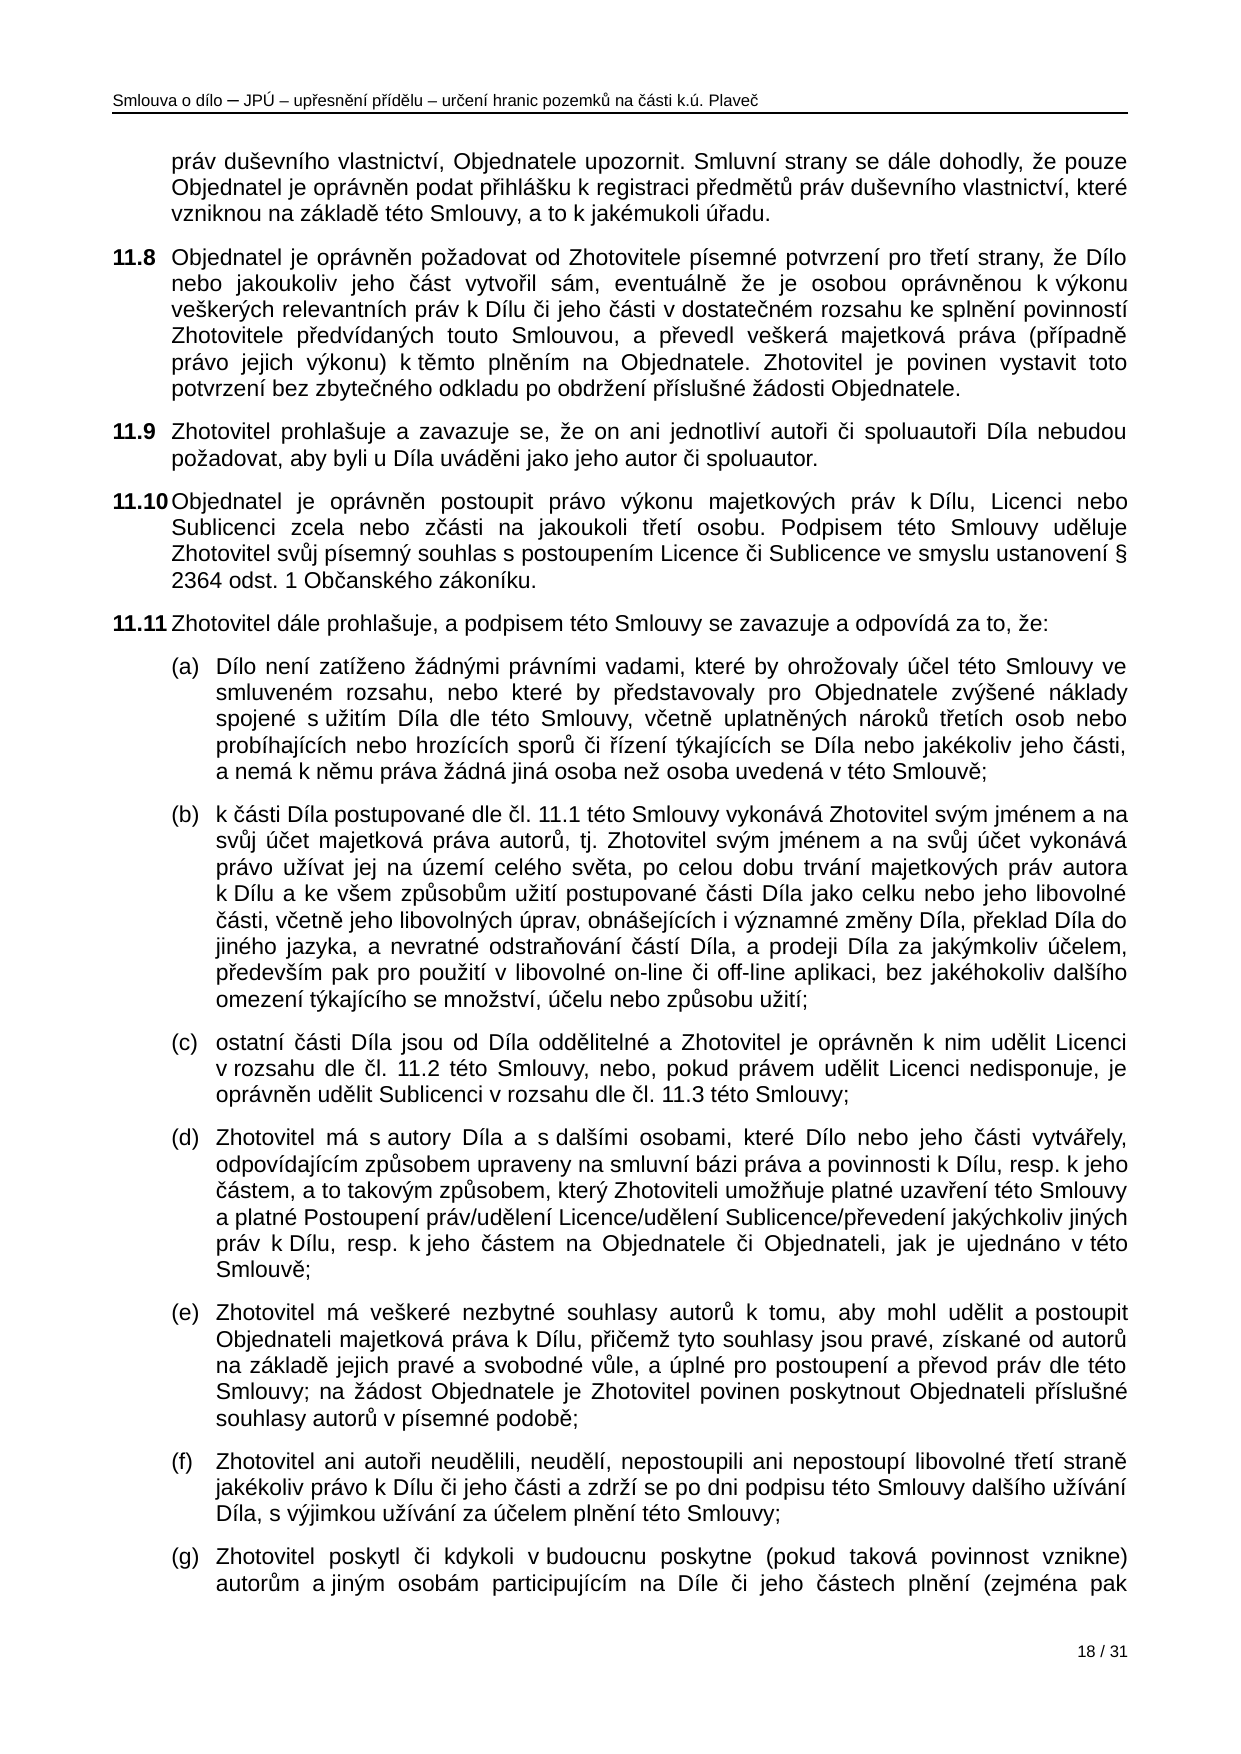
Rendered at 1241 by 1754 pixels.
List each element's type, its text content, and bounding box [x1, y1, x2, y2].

text Objednatel je oprávněn postoupit právo výkonu majetkových práv k Dílu, Licenci nebo Sublicenci zcela nebo zčásti na jakoukoli třetí osobu. Podpisem této Smlouvy uděluje Zhotovitel svůj písemný souhlas s postoupením Licence či Sublicence ve smyslu ustanovení § 2364 odst. 1 Občanského zákoníku. [112, 488, 1128, 593]
text Objednatel je oprávněn požadovat od Zhotovitele písemné potvrzení pro třetí strany, že Dílo nebo jakoukoliv jeho část vytvořil sám, eventuálně že je osobou oprávněnou k výkonu veškerých relevantních práv k Dílu či jeho části v dostatečném rozsahu ke splnění povinností Zhotovitele předvídaných touto Smlouvou, a převedl veškerá majetková práva (případně právo jejich výkonu) k těmto plněním na Objednatele. Zhotovitel je povinen vystavit toto potvrzení bez zbytečného odkladu po obdržení příslušné žádosti Objednatele. [112, 243, 1128, 402]
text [171, 1543, 1128, 1596]
text Zhotovitel dále prohlašuje, a podpisem této Smlouvy se zavazuje a odpovídá za to, že: [112, 610, 1128, 636]
text k části Díla postupované dle čl. 11.1 této Smlouvy vykonává Zhotovitel svým jménem a na svůj účet majetková práva autorů, tj. Zhotovitel svým jménem a na svůj účet vykonává právo užívat jej na území celého světa, po celou dobu trvání majetkových práv autora k Dílu a ke všem způsobům užití postupované části Díla jako celku nebo jeho libovolné části, včetně jeho libovolných úprav, obnášejících i významné změny Díla, překlad Díla do jiného jazyka, a nevratné odstraňování částí Díla, a prodeji Díla za jakýmkoliv účelem, především pak pro použití v libovolné on-line či off-line aplikaci, bez jakéhokoliv dalšího omezení týkajícího se množství, účelu nebo způsobu užití; [171, 801, 1128, 1012]
text Zhotovitel ani autoři neudělili, neudělí, nepostoupili ani nepostoupí libovolné třetí straně jakékoliv právo k Dílu či jeho části a zdrží se po dni podpisu této Smlouvy dalšího užívání Díla, s výjimkou užívání za účelem plnění této Smlouvy; [171, 1448, 1128, 1527]
text Zhotovitel má veškeré nezbytné souhlasy autorů k tomu, aby mohl udělit a postoupit Objednateli majetková práva k Dílu, přičemž tyto souhlasy jsou pravé, získané od autorů na základě jejich pravé a svobodné vůle, a úplné pro postoupení a převod práv dle této Smlouvy; na žádost Objednatele je Zhotovitel povinen poskytnout Objednateli příslušné souhlasy autorů v písemné podobě; [171, 1299, 1128, 1431]
text ostatní části Díla jsou od Díla oddělitelné a Zhotovitel je oprávněn k nim udělit Licenci v rozsahu dle čl. 11.2 této Smlouvy, nebo, pokud právem udělit Licenci nedisponuje, je oprávněn udělit Sublicenci v rozsahu dle čl. 11.3 této Smlouvy; [171, 1029, 1128, 1108]
text Zhotovitel má s autory Díla a s dalšími osobami, které Dílo nebo jeho části vytvářely, odpovídajícím způsobem upraveny na smluvní bázi práva a povinnosti k Dílu, resp. k jeho částem, a to takovým způsobem, který Zhotoviteli umožňuje platné uzavření této Smlouvy a platné Postoupení práv/udělení Licence/udělení Sublicence/převedení jakýchkoliv jiných práv k Dílu, resp. k jeho částem na Objednatele či Objednateli, jak je ujednáno v této Smlouvě; [171, 1124, 1128, 1282]
list Dílo není zatíženo žádnými právními vadami, které by ohrožovaly účel této Smlouvy ve smluveném rozsahu, nebo které by představovaly pro Objednatele zvýšené náklady spojené s užitím Díla dle této Smlouvy, včetně uplatněných nároků třetích osob nebo probíhajících nebo hrozících sporů či řízení týkajících se Díla nebo jakékoliv jeho části, a nemá k němu práva žádná jiná osoba než osoba uvedená v této Smlouvě; [171, 653, 1128, 784]
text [112, 148, 1128, 227]
text Zhotovitel prohlašuje a zavazuje se, že on ani jednotliví autoři či spoluautoři Díla nebudou požadovat, aby byli u Díla uváděni jako jeho autor či spoluautor. [112, 418, 1128, 471]
